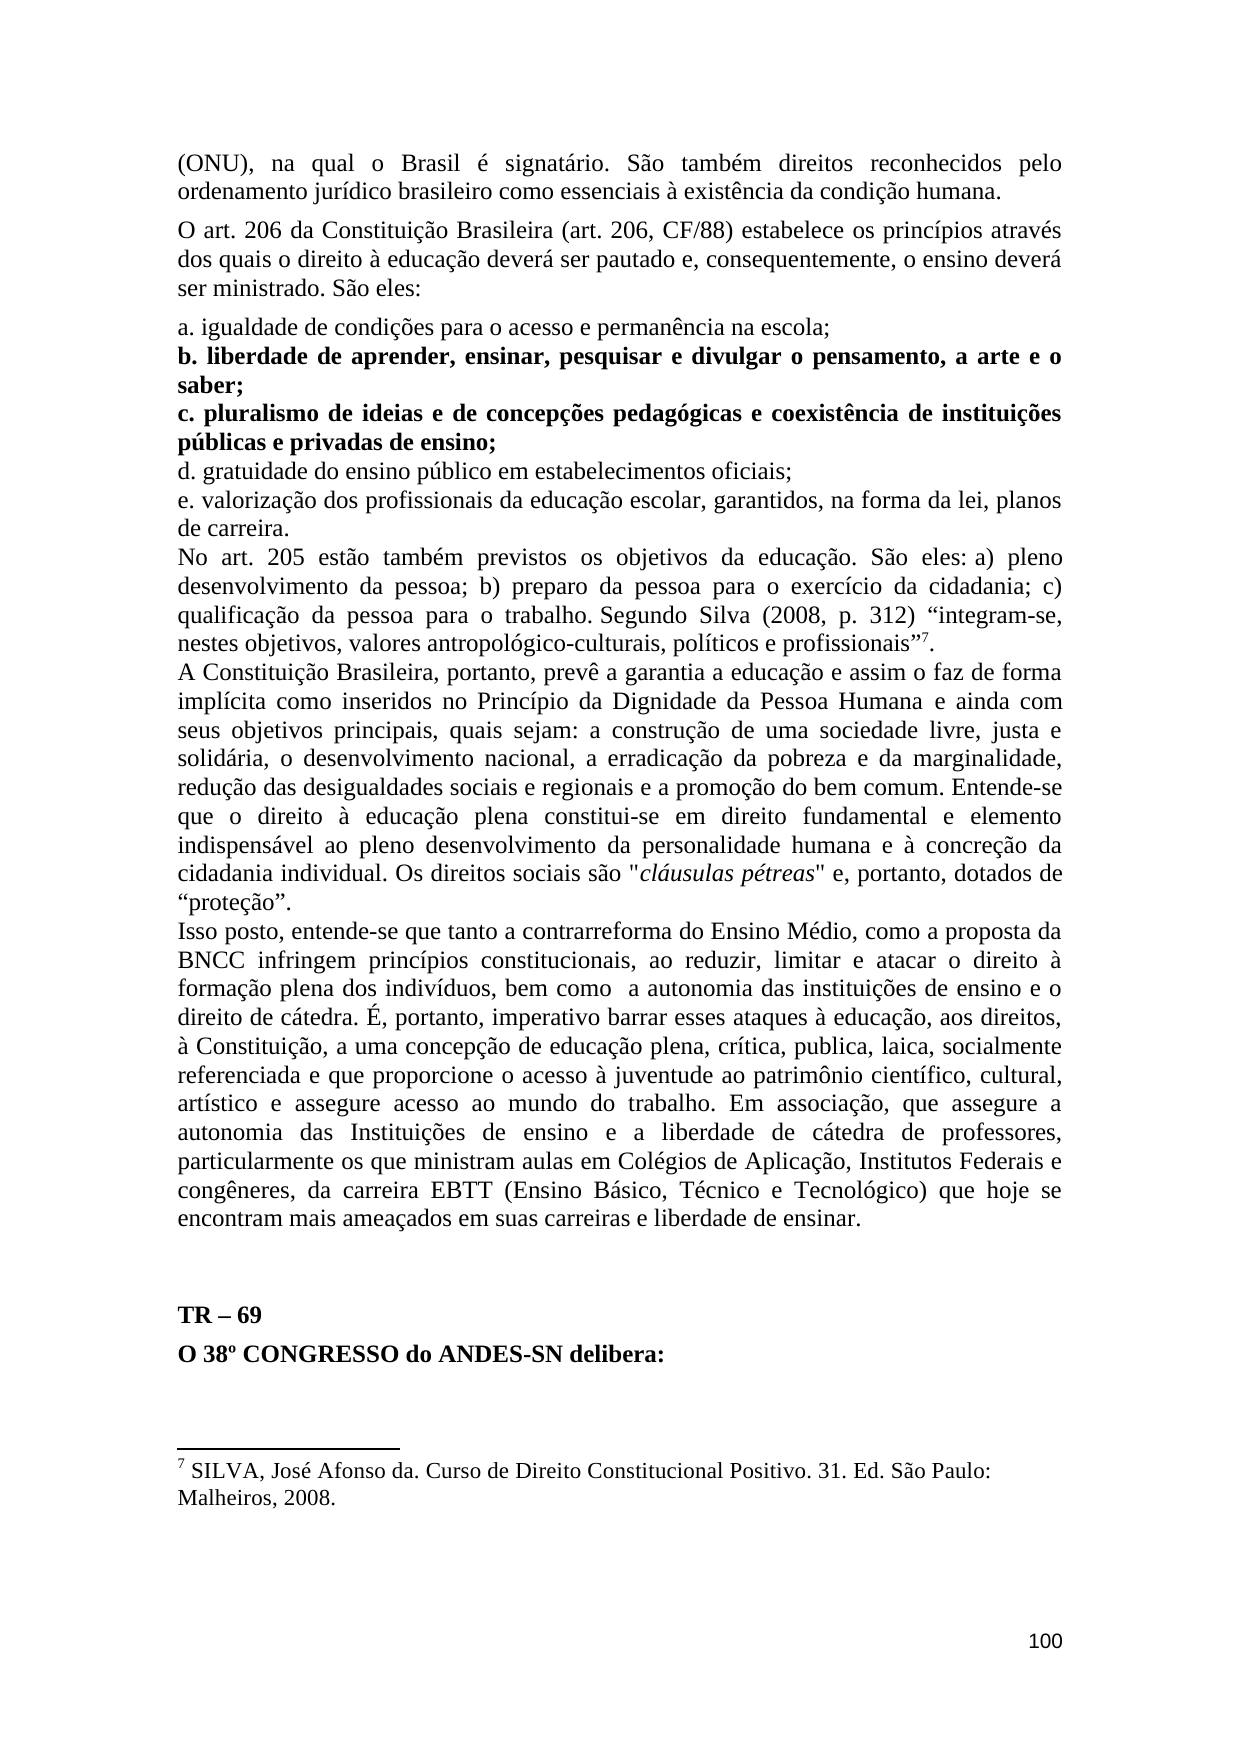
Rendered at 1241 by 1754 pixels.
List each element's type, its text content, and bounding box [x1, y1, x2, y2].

text c. pluralismo de ideias e de concepções pedagógicas e coexistência de instituições públicas e privadas de ensino; [177, 398, 1063, 456]
text Isso posto, entende-se que tanto a contrarreforma do Ensino Médio, como a proposta da BNCC infringem princípios constitucionais, ao reduzir, limitar e atacar o direito à formação plena dos indivíduos, bem como a autonomia das instituições de ensino e o direito de cátedra. É, portanto, imperativo barrar esses ataques à educação, aos direitos, à Constituição, a uma concepção de educação plena, crítica, publica, laica, socialmente referenciada e que proporcione o acesso à juventude ao patrimônio científico, cultural, artístico e assegure acesso ao mundo do trabalho. Em associação, que assegure a autonomia das Instituições de ensino e a liberdade de cátedra de professores, particularmente os que ministram aulas em Colégios de Aplicação, Institutos Federais e congêneres, da carreira EBTT (Ensino Básico, Técnico e Tecnológico) que hoje se encontram mais ameaçados em suas carreiras e liberdade de ensinar. [177, 916, 1063, 1232]
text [177, 148, 1063, 205]
text No art. 205 estão também previstos os objetivos da educação. São eles: a) pleno desenvolvimento da pessoa; b) preparo da pessoa para o exercício da cidadania; c) qualificação da pessoa para o trabalho. Segundo Silva (2008, p. 312) “integram-se, nestes objetivos, valores antropológico-culturais, políticos e profissionais”. [177, 542, 1063, 657]
text d. gratuidade do ensino público em estabelecimentos oficiais; [177, 456, 1063, 485]
text e. valorização dos profissionais da educação escolar, garantidos, na forma da lei, planos de carreira. [177, 485, 1063, 542]
text b. liberdade de aprender, ensinar, pesquisar e divulgar o pensamento, a arte e o saber; [177, 341, 1063, 398]
text A Constituição Brasileira, portanto, prevê a garantia a educação e assim o faz de forma implícita como inseridos no Princípio da Dignidade da Pessoa Humana e ainda com seus objetivos principais, quais sejam: a construção de uma sociedade livre, justa e solidária, o desenvolvimento nacional, a erradicação da pobreza e da marginalidade, redução das desigualdades sociais e regionais e a promoção do bem comum. Entende-se que o direito à educação plena constitui-se em direito fundamental e elemento indispensável ao pleno desenvolvimento da personalidade humana e à concreção da cidadania individual. Os direitos sociais são "cláusulas pétreas" e, portanto, dotados de “proteção”. [177, 657, 1063, 916]
text O 38º CONGRESSO do ANDES-SN delibera: [177, 1339, 1063, 1368]
text a. igualdade de condições para o acesso e permanência na escola; [177, 312, 1063, 341]
text TR – 69 [177, 1300, 1063, 1329]
text O art. 206 da Constituição Brasileira (art. 206, CF/88) estabelece os princípios através dos quais o direito à educação deverá ser pautado e, consequentemente, o ensino deverá ser ministrado. São eles: [177, 216, 1063, 302]
